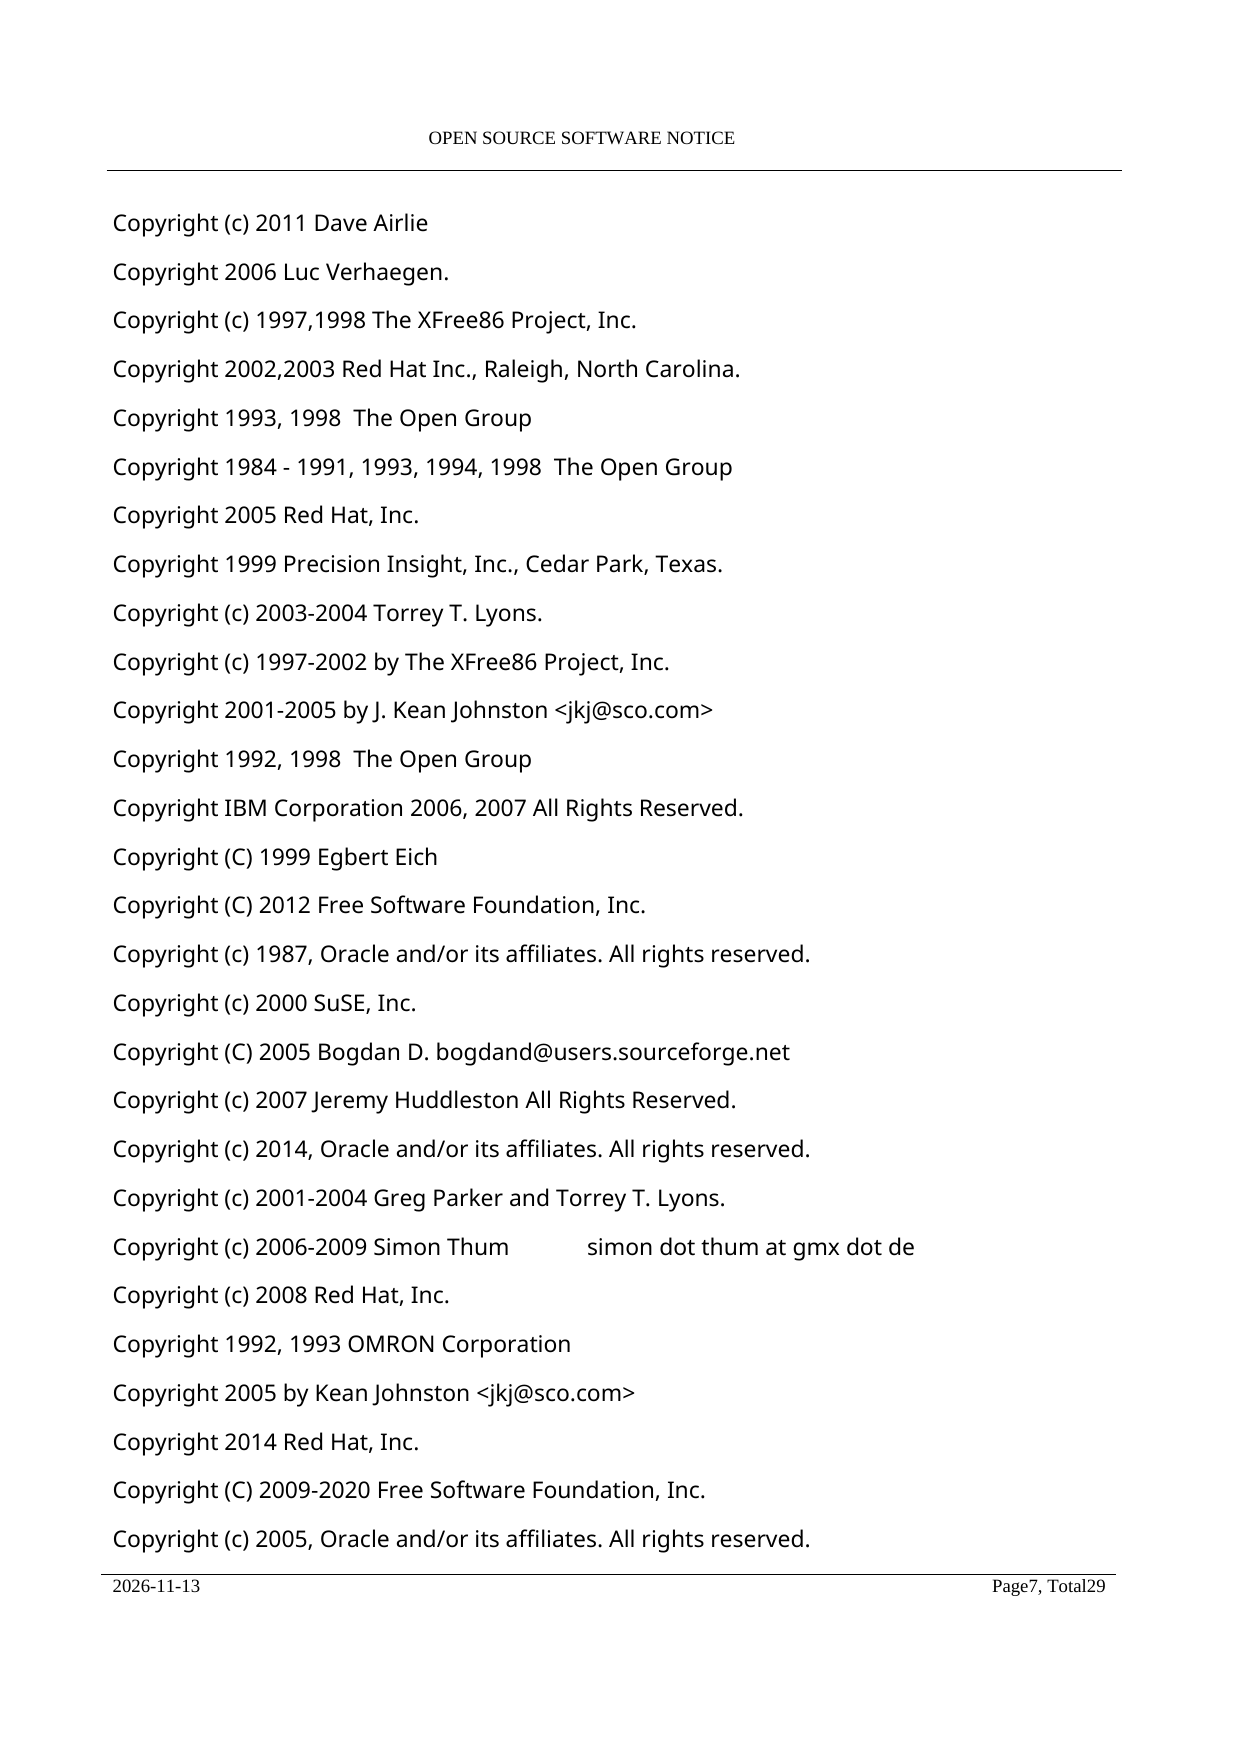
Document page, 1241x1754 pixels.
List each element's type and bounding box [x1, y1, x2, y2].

text [112, 206, 1128, 1555]
